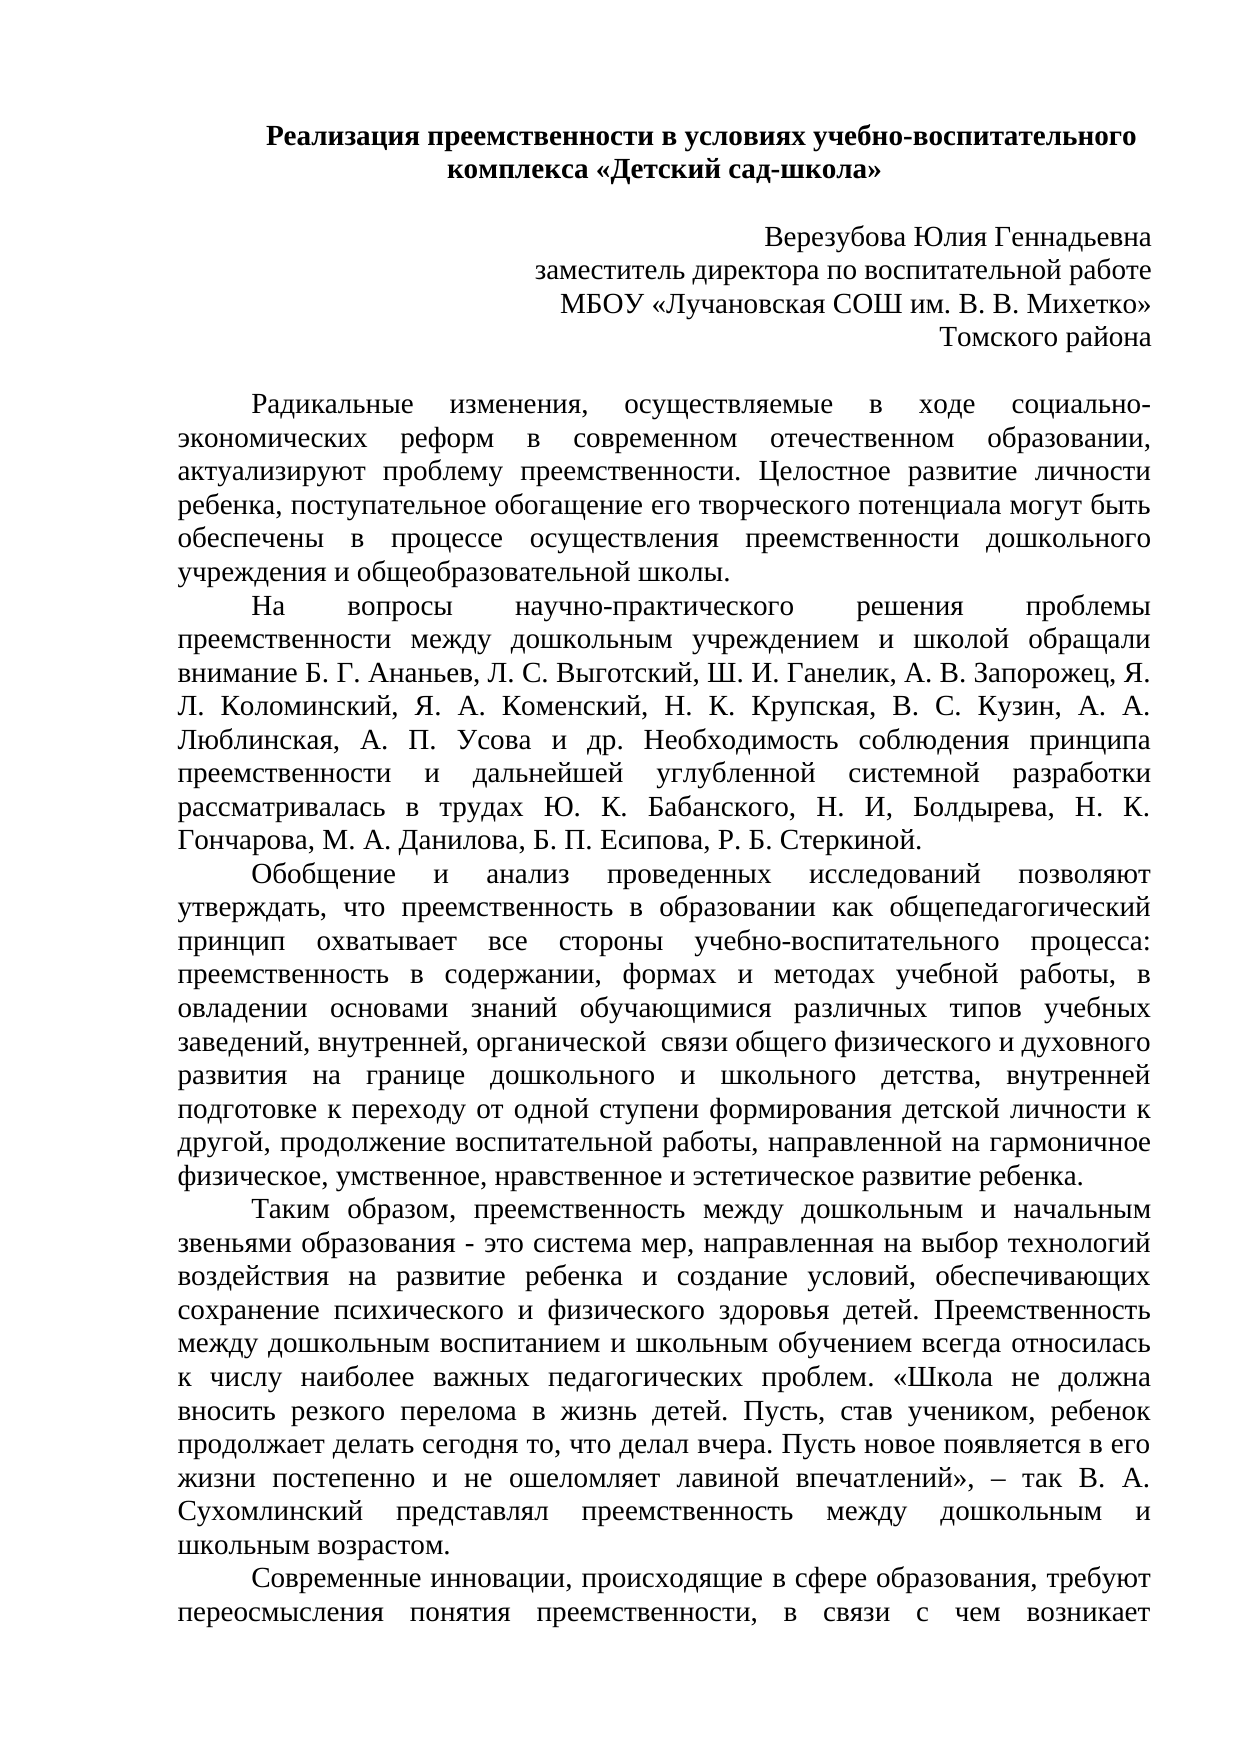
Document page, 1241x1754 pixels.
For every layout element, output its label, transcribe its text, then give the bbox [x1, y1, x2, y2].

subtitle Реализация преемственности в условиях учебно-воспитательного комплекса «Детский сад-школа» [177, 118, 1152, 185]
text Обобщение и анализ проведенных исследований позволяют утверждать, что преемственность в образовании как общепедагогический принцип охватывает все стороны учебно-воспитательного процесса: преемственность в содержании, формах и методах учебной работы, в овладении основами знаний обучающимися различных типов учебных заведений, внутренней, органической связи общего физического и духовного развития на границе дошкольного и школьного детства, внутренней подготовке к переходу от одной ступени формирования детской личности к другой, продолжение воспитательной работы, направленной на гармоничное физическое, умственное, нравственное и эстетическое развитие ребенка. [177, 856, 1152, 1191]
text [177, 1560, 1152, 1627]
text МБОУ «Лучановская СОШ им. В. В. Михетко» [177, 286, 1152, 319]
text Томского района [177, 319, 1152, 353]
text заместитель директора по воспитательной работе [177, 252, 1152, 286]
text Верезубова Юлия Геннадьевна [177, 219, 1152, 252]
text На вопросы научно-практического решения проблемы преемственности между дошкольным учреждением и школой обращали внимание Б. Г. Ананьев, Л. С. Выготский, Ш. И. Ганелик, A. B. Запорожец, Я. Л. Коломинский, Я. А. Коменский, Н. К. Крупская, B. C. Кузин, A. A. Люблинская, А. П. Усова и др. Необходимость соблюдения принципа преемственности и дальнейшей углубленной системной разработки рассматривалась в трудах Ю. К. Бабанского, Н. И, Болдырева, Н. К. Гончарова, M. A. Данилова, Б. П. Есипова, Р. Б. Стеркиной. [177, 588, 1152, 856]
text Таким образом, преемственность между дошкольным и начальным звеньями образования - это система мер, направленная на выбор технологий воздействия на развитие ребенка и создание условий, обеспечивающих сохранение психического и физического здоровья детей. Преемственность между дошкольным воспитанием и школьным обучением всегда относилась к числу наиболее важных педагогических проблем. «Школа не должна вносить резкого перелома в жизнь детей. Пусть, став учеником, ребенок продолжает делать сегодня то, что делал вчера. Пусть новое появляется в его жизни постепенно и не ошеломляет лавиной впечатлений», – так В. А. Сухомлинский представлял преемственность между дошкольным и школьным возрастом. [177, 1191, 1152, 1560]
text Радикальные изменения, осуществляемые в ходе социально-экономических реформ в современном отечественном образовании, актуализируют проблему преемственности. Целостное развитие личности ребенка, поступательное обогащение его творческого потенциала могут быть обеспечены в процессе осуществления преемственности дошкольного учреждения и общеобразовательной школы. [177, 386, 1152, 588]
